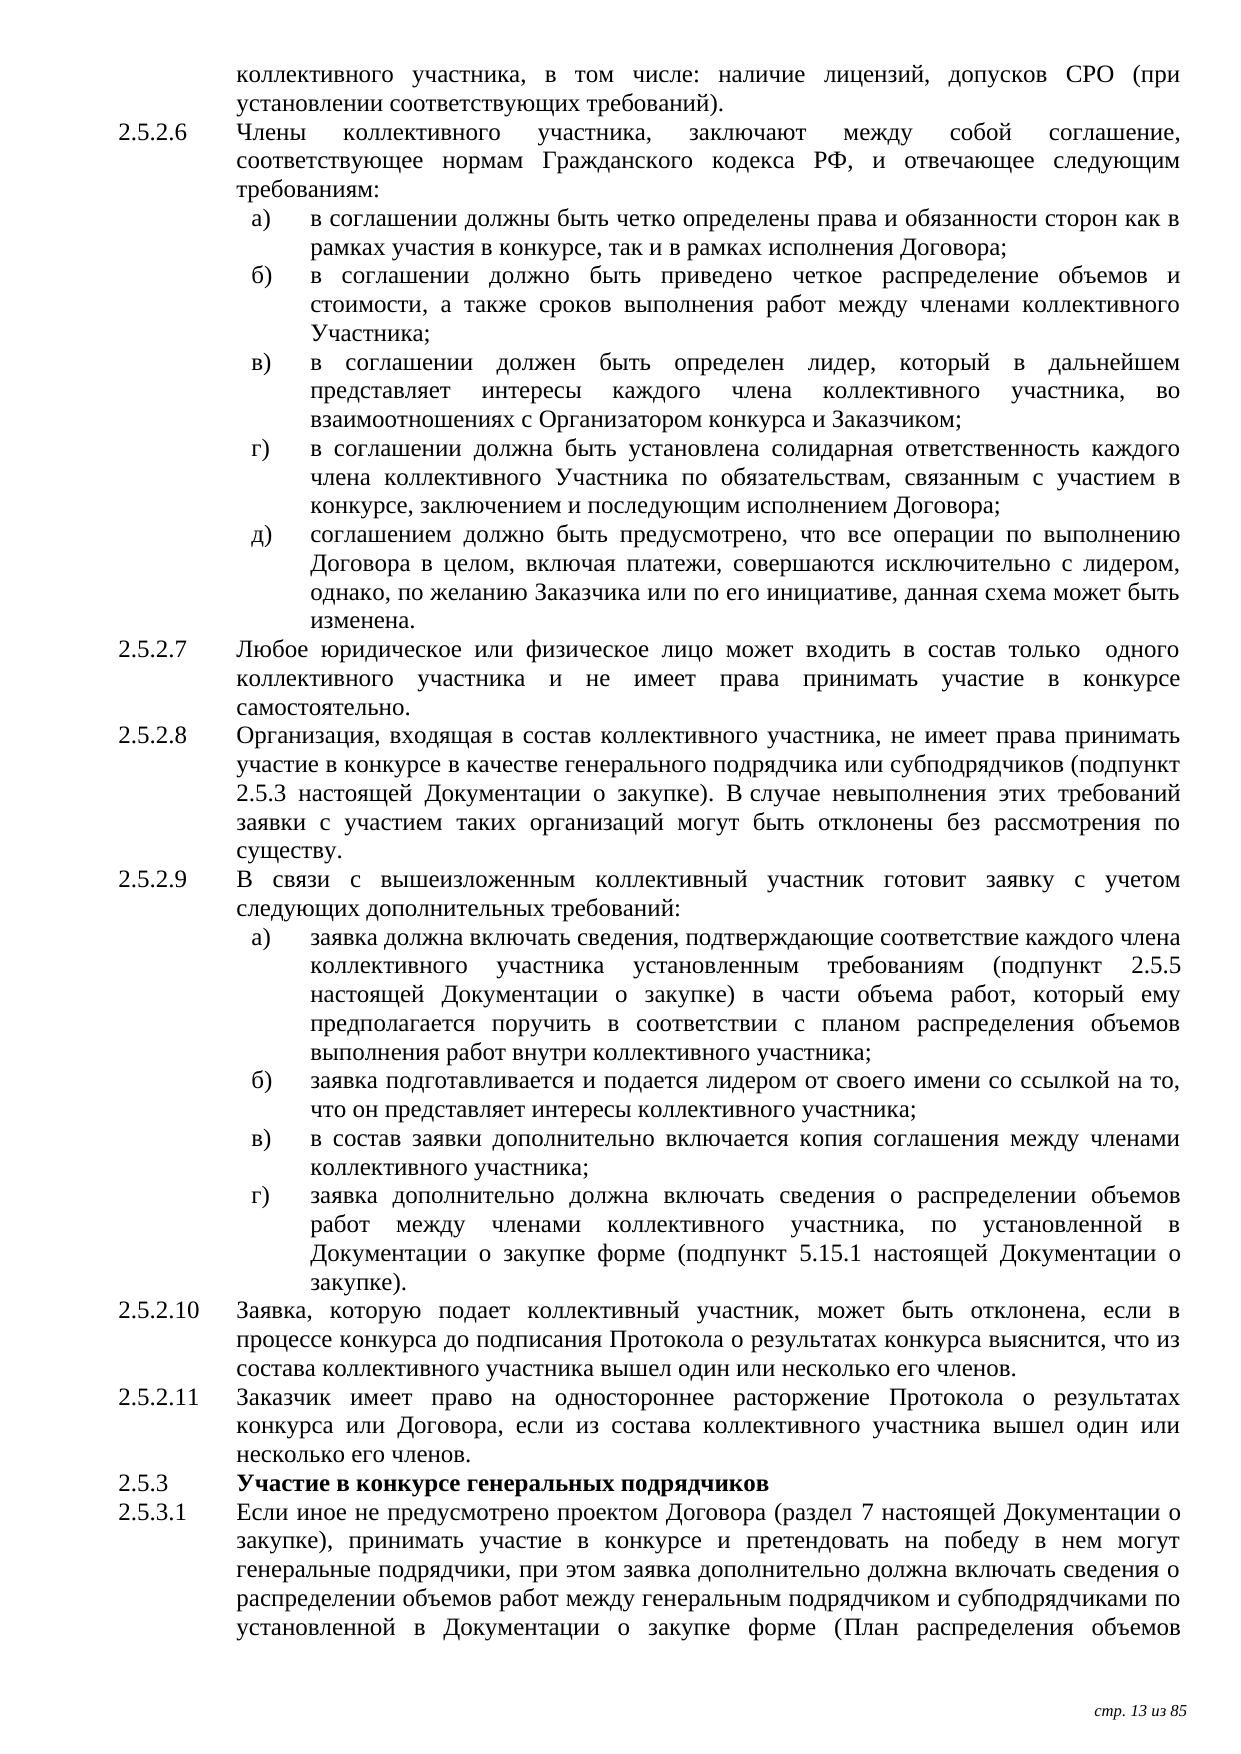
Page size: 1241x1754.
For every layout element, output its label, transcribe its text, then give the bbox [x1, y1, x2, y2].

text заявка должна включать сведения, подтверждающие соответствие каждого члена коллективного участника установленным требованиям (подпункт 2.5.5 настоящей Документации о закупке) в части объема работ, который ему предполагается поручить в соответствии с планом распределения объемов выполнения работ внутри коллективного участника; [251, 922, 1181, 1065]
text заявка подготавливается и подается лидером от своего имени со ссылкой на то, что он представляет интересы коллективного участника; [251, 1065, 1181, 1123]
text в состав заявки дополнительно включается копия соглашения между членами коллективного участника; [251, 1123, 1181, 1180]
text в соглашении должно быть приведено четкое распределение объемов и стоимости, а также сроков выполнения работ между членами коллективного Участника; [251, 260, 1181, 347]
text в соглашении должен быть определен лидер, который в дальнейшем представляет интересы каждого члена коллективного участника, во взаимоотношениях с Организатором конкурса и Заказчиком; [251, 347, 1181, 433]
text в соглашении должны быть четко определены права и обязанности сторон как в рамках участия в конкурсе, так и в рамках исполнения Договора; [251, 203, 1181, 260]
text заявка дополнительно должна включать сведения о распределении объемов работ между членами коллективного участника, по установленной в Документации о закупке форме (подпункт 5.15.1 настоящей Документации о закупке). [251, 1180, 1181, 1295]
text Любое юридическое или физическое лицо может входить в состав только одного коллективного участника и не имеет права принимать участие в конкурсе самостоятельно. [118, 634, 1181, 720]
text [118, 59, 1181, 117]
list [118, 1497, 1181, 1640]
text В связи с вышеизложенным коллективный участник готовит заявку с учетом следующих дополнительных требований: [118, 864, 1181, 922]
text в соглашении должна быть установлена солидарная ответственность каждого члена коллективного Участника по обязательствам, связанным с участием в конкурсе, заключением и последующим исполнением Договора; [251, 433, 1181, 519]
text Организация, входящая в состав коллективного участника, не имеет права принимать участие в конкурсе в качестве генерального подрядчика или субподрядчиков (подпункт 2.5.3 настоящей Документации о закупке). В случае невыполнения этих требований заявки с участием таких организаций могут быть отклонены без рассмотрения по существу. [118, 720, 1181, 864]
text соглашением должно быть предусмотрено, что все операции по выполнению Договора в целом, включая платежи, совершаются исключительно с лидером, однако, по желанию Заказчика или по его инициативе, данная схема может быть изменена. [251, 519, 1181, 634]
list Участие в конкурсе генеральных подрядчиков [118, 1468, 1181, 1497]
list Заказчик имеет право на одностороннее расторжение Протокола о результатах конкурса или Договора, если из состава коллективного участника вышел один или несколько его членов. [118, 1382, 1181, 1468]
text Заявка, которую подает коллективный участник, может быть отклонена, если в процессе конкурса до подписания Протокола о результатах конкурса выяснится, что из состава коллективного участника вышел один или несколько его членов. [118, 1295, 1181, 1382]
text Члены коллективного участника, заключают между собой соглашение, соответствующее нормам Гражданского кодекса РФ, и отвечающее следующим требованиям: [118, 117, 1181, 203]
